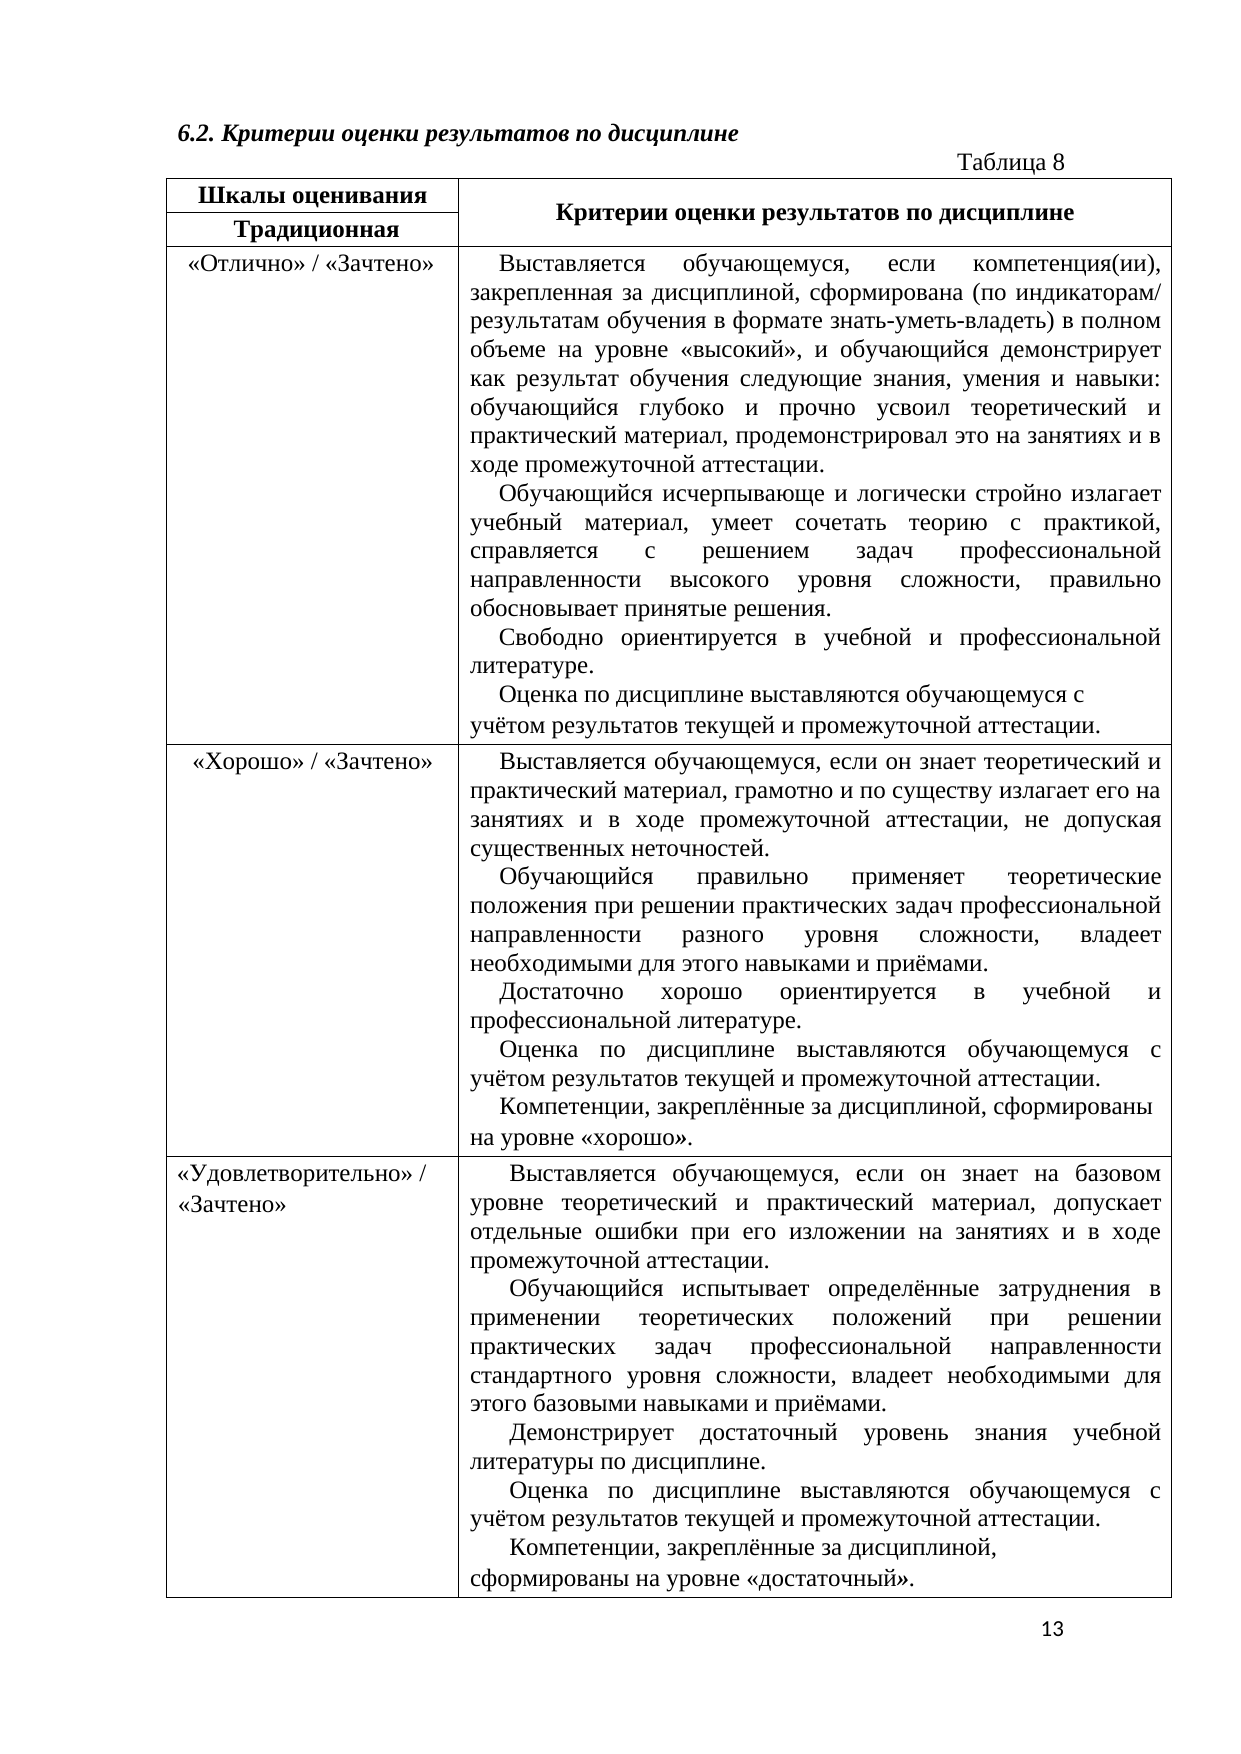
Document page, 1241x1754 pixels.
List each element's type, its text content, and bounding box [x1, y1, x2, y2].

table_cell «Удовлетворительно» / «Зачтено» [167, 1157, 458, 1597]
table_cell Выставляется обучающемуся, если он знает теоретический и практический материал, грамотно и по существу излагает его на занятиях и в ходе промежуточной аттестации, не допуская существенных неточностей. Обучающийся правильно применяет теоретические положения при решении практических задач профессиональной направленности разного уровня сложности, владеет необходимыми для этого навыками и приёмами. Достаточно хорошо ориентируется в учебной и профессиональной литературе. Оценка по дисциплине выставляются обучающемуся с учётом результатов текущей и промежуточной аттестации. Компетенции, закреплённые за дисциплиной, сформированы на уровне «хорошо». [459, 745, 1171, 1156]
table_cell «Хорошо» / «Зачтено» [167, 745, 458, 1156]
table_header Шкалы оценивания [167, 179, 458, 212]
table_cell Выставляется обучающемуся, если компетенция(ии), закрепленная за дисциплиной, сформирована (по индикаторам/ результатам обучения в формате знать-уметь-владеть) в полном объеме на уровне «высокий», и обучающийся демонстрирует как результат обучения следующие знания, умения и навыки: обучающийся глубоко и прочно усвоил теоретический и практический материал, продемонстрировал это на занятиях и в ходе промежуточной аттестации. Обучающийся исчерпывающе и логически стройно излагает учебный материал, умеет сочетать теорию с практикой, справляется с решением задач профессиональной направленности высокого уровня сложности, правильно обосновывает принятые решения. Свободно ориентируется в учебной и профессиональной литературе. Оценка по дисциплине выставляются обучающемуся с учётом результатов текущей и промежуточной аттестации. [459, 247, 1171, 744]
table_cell Традиционная [167, 213, 458, 246]
text Таблица 8 [177, 147, 1065, 176]
table_cell Выставляется обучающемуся, если он знает на базовом уровне теоретический и практический материал, допускает отдельные ошибки при его изложении на занятиях и в ходе промежуточной аттестации. Обучающийся испытывает определённые затруднения в применении теоретических положений при решении практических задач профессиональной направленности стандартного уровня сложности, владеет необходимыми для этого базовыми навыками и приёмами. Демонстрирует достаточный уровень знания учебной литературы по дисциплине. Оценка по дисциплине выставляются обучающемуся с учётом результатов текущей и промежуточной аттестации. Компетенции, закреплённые за дисциплиной, сформированы на уровне «достаточный». [459, 1157, 1171, 1597]
table_cell «Отлично» / «Зачтено» [167, 247, 458, 744]
text 6.2. Критерии оценки результатов по дисциплине [176, 118, 1152, 147]
table_header Критерии оценки результатов по дисциплине [459, 179, 1171, 246]
